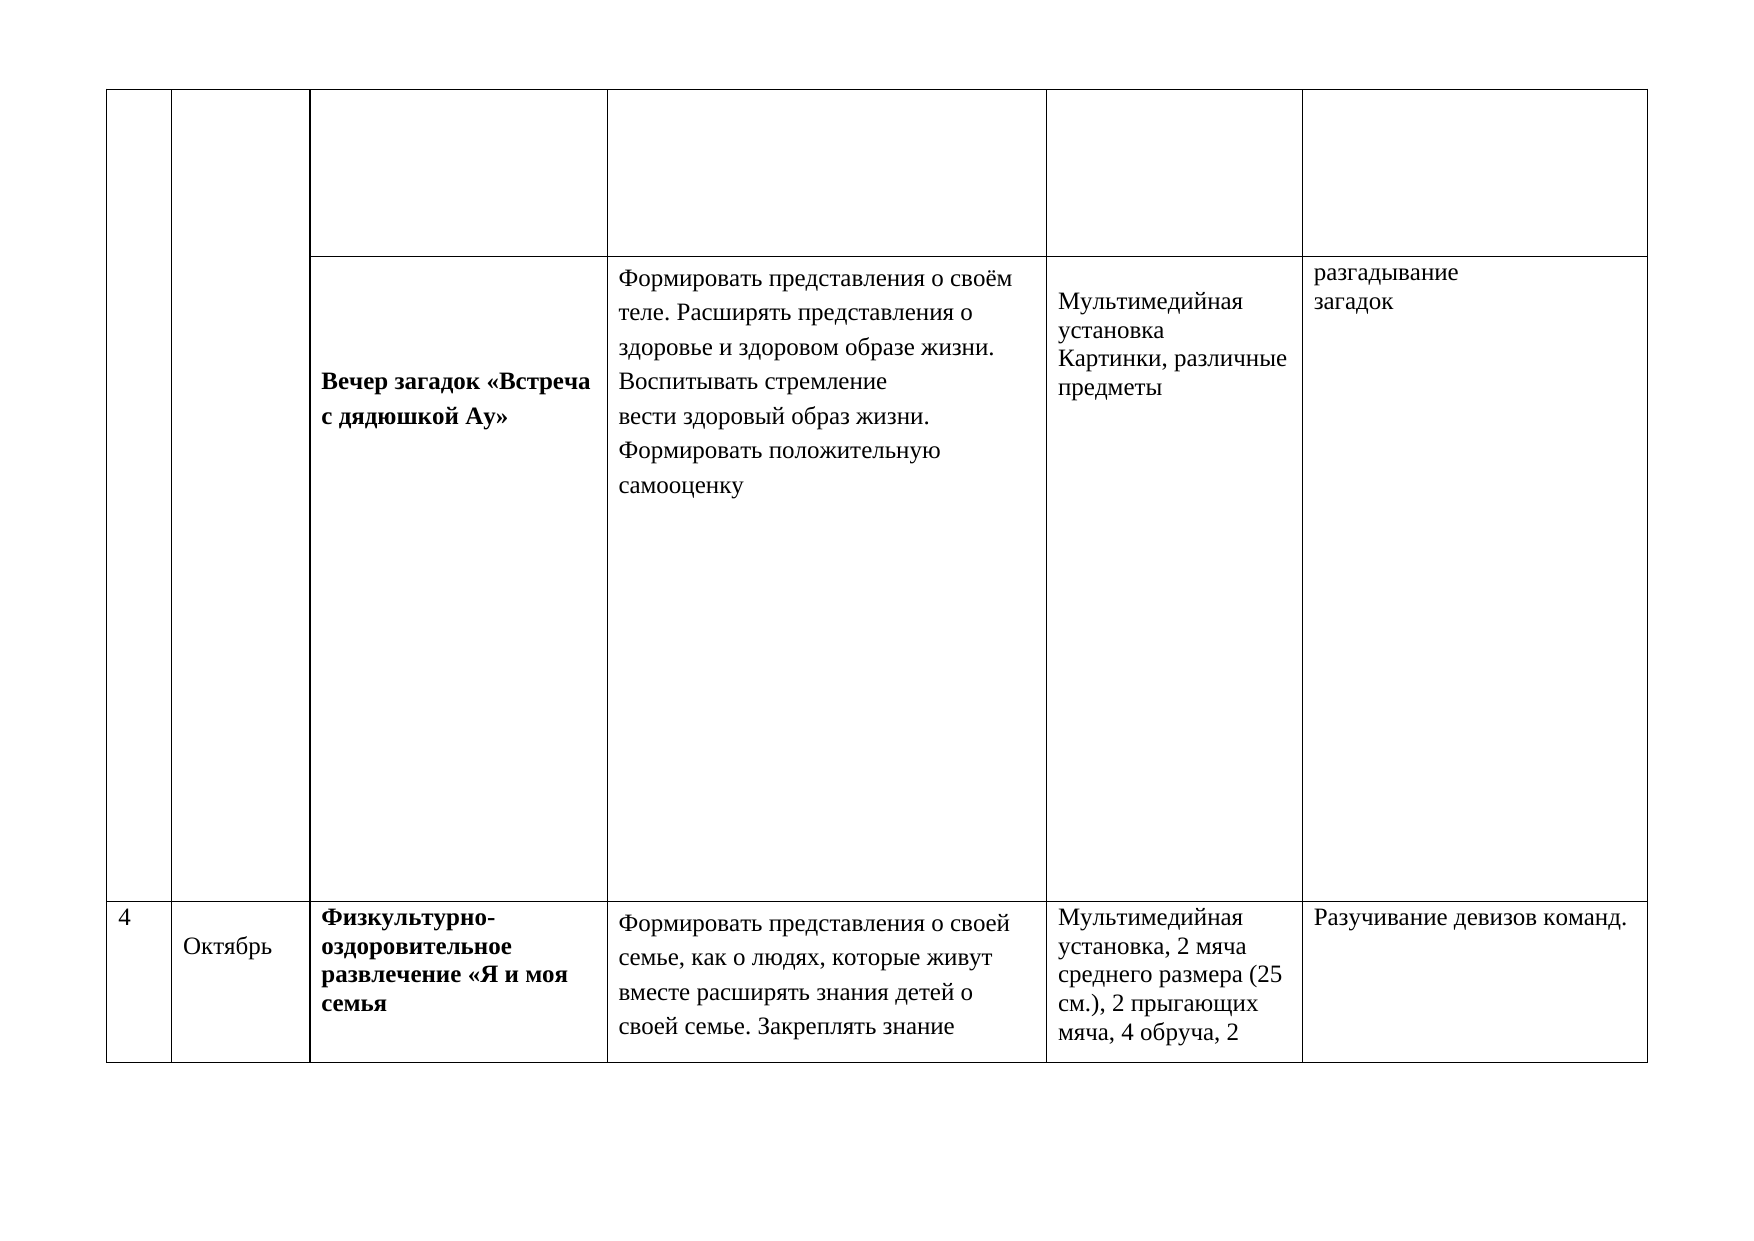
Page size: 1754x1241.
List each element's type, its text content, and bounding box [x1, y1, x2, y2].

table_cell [608, 90, 1046, 256]
table_cell [172, 90, 309, 901]
table_cell Октябрь [172, 902, 309, 1062]
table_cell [311, 902, 607, 1062]
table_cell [1303, 902, 1647, 1062]
table_cell Мультимедийная установка Картинки, различные предметы [1047, 257, 1302, 901]
table_cell разгадывание загадок [1303, 257, 1647, 901]
table_cell 4 [107, 902, 171, 1062]
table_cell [1047, 90, 1302, 256]
table_cell 2 [107, 90, 171, 901]
table_cell Формировать представления о своём теле. Расширять представления о здоровье и здоровом образе жизни. Воспитывать стремление вести здоровый образ жизни. Формировать положительную самооценку [608, 257, 1046, 901]
table_cell Вечер загадок «Встреча с дядюшкой Ау» [311, 257, 607, 901]
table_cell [1047, 902, 1302, 1062]
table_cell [608, 902, 1046, 1062]
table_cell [311, 90, 607, 256]
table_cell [1303, 90, 1647, 256]
